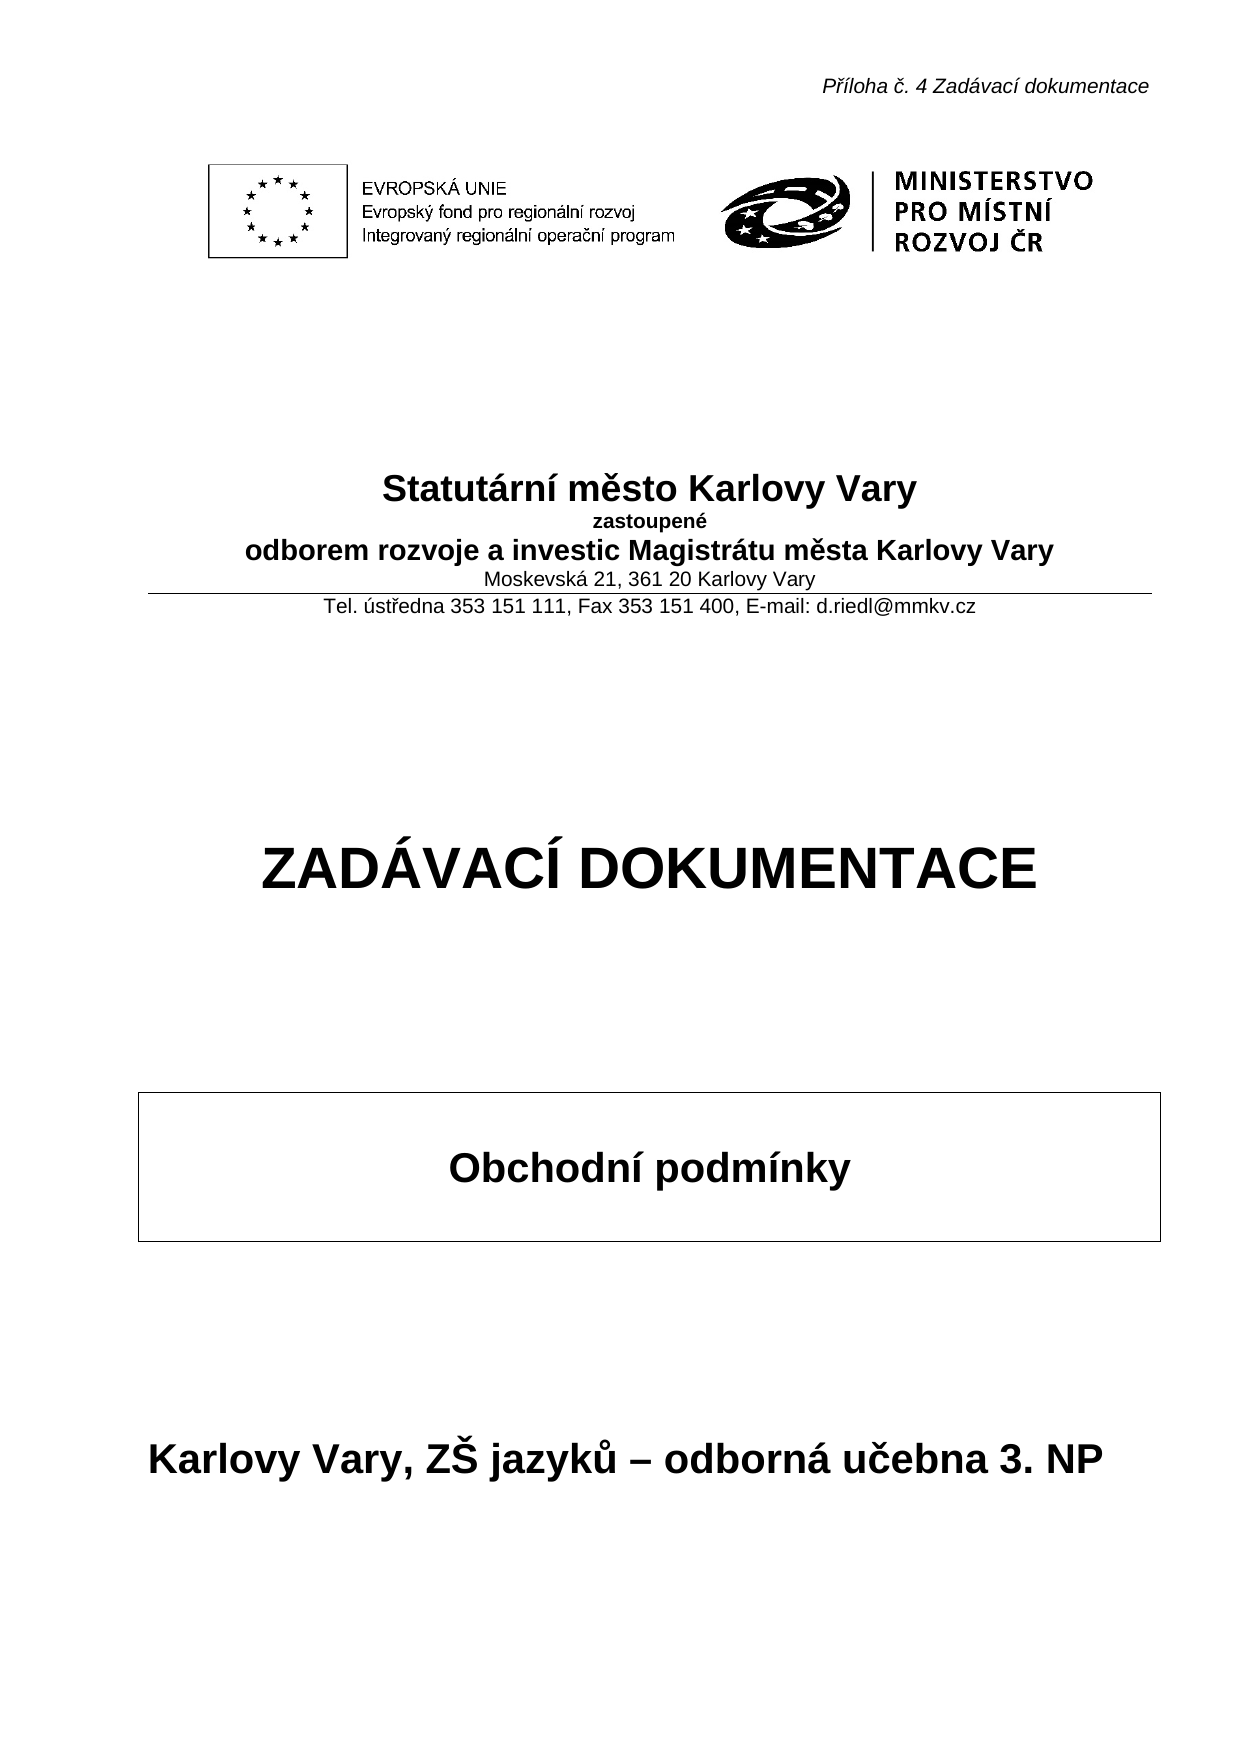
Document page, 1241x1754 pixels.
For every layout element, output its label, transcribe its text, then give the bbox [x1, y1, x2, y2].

text zadávací dokumentace [148, 833, 1152, 901]
picture [177, 132, 1123, 289]
subtitle Statutární město Karlovy Vary [148, 466, 1152, 509]
text Moskevská 21, 361 20 Karlovy Vary [148, 567, 1152, 593]
subtitle zastoupené [148, 509, 1152, 533]
text Obchodní podmínky [148, 1143, 1152, 1191]
text Tel. ústředna 353 151 111, Fax 353 151 400, E-mail: d.riedl@mmkv.cz [148, 594, 1152, 618]
text Karlovy Vary, ZŠ jazyků – odborná učebna 3. NP [148, 1434, 1152, 1482]
subtitle odborem rozvoje a investic Magistrátu města Karlovy Vary [148, 533, 1152, 567]
